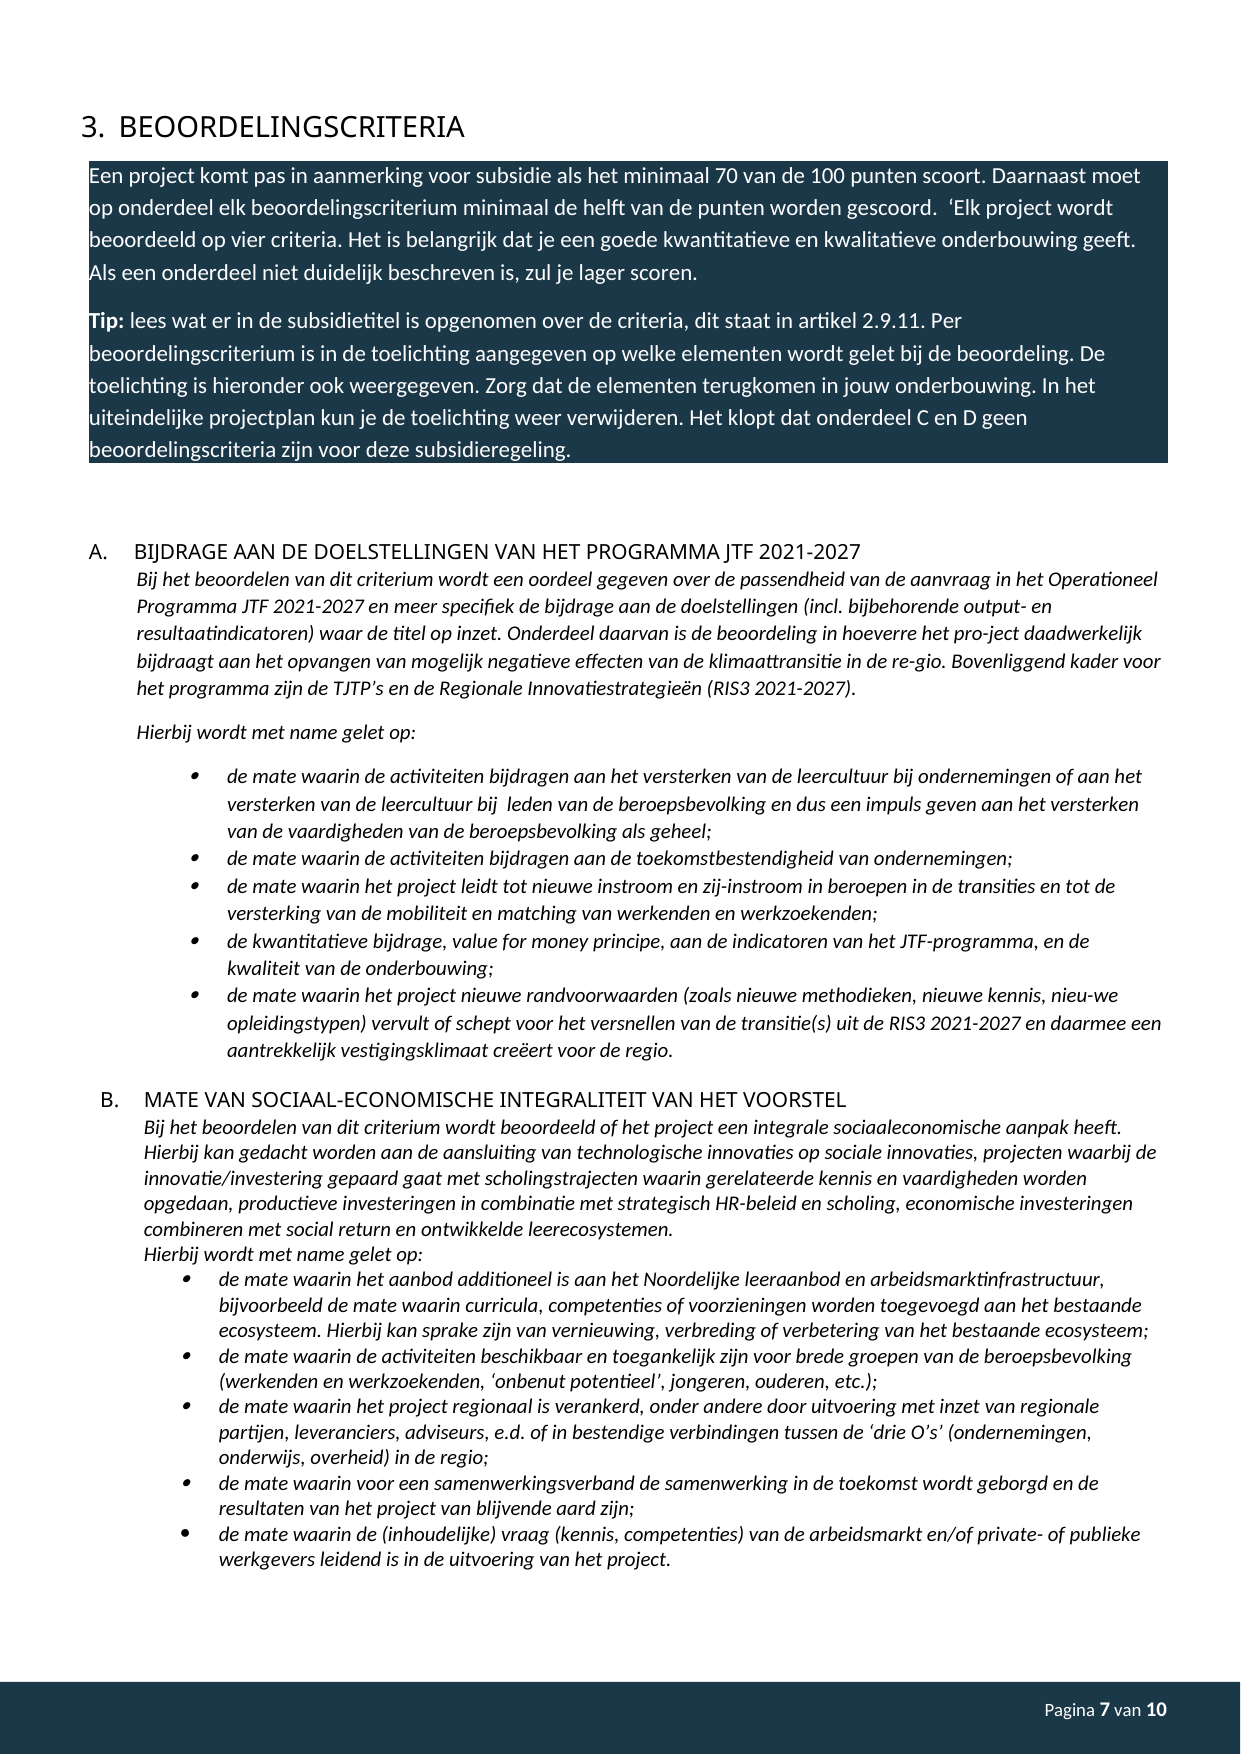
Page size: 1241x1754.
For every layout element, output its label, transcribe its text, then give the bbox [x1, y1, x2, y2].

text Een project komt pas in aanmerking voor subsidie als het minimaal 70 van de 100 punten scoort. Daarnaast moet op onderdeel elk beoordelingscriterium minimaal de helft van de punten worden gescoord. ‘Elk project wordt beoordeeld op vier criteria. Het is belangrijk dat je een goede kwantitatieve en kwalitatieve onderbouwing geeft. Als een onderdeel niet duidelijk beschreven is, zul je lager scoren. [89, 161, 1168, 286]
text Hierbij wordt met name gelet op: [136, 719, 1167, 745]
subtitle Beoordelingscriteria [81, 106, 1167, 146]
table_header A. [78, 533, 122, 566]
text Bij het beoordelen van dit criterium wordt een oordeel gegeven over de passendheid van de aanvraag in het Operationeel Programma JTF 2021-2027 en meer specifiek de bijdrage aan de doelstellingen (incl. bijbehorende output- en resultaatindicatoren) waar de titel op inzet. Onderdeel daarvan is de beoordeling in hoeverre het pro-ject daadwerkelijk bijdraagt aan het opvangen van mogelijk negatieve effecten van de klimaattransitie in de re-gio. Bovenliggend kader voor het programma zijn de TJTP’s en de Regionale Innovatiestrategieën (RIS3 2021-2027). [136, 566, 1167, 701]
list de kwantitatieve bijdrage, value for money principe, aan de indicatoren van het JTF-programma, en de kwaliteit van de onderbouwing; [189, 928, 1167, 981]
list de mate waarin het project nieuwe randvoorwaarden (zoals nieuwe methodieken, nieuwe kennis, nieu-we opleidingstypen) vervult of schept voor het versnellen van de transitie(s) uit de RIS3 2021-2027 en daarmee een aantrekkelijk vestigingsklimaat creëert voor de regio. [189, 983, 1167, 1063]
table_header BIJDRAGE AAN DE DOELSTELLINGEN VAN HET PROGRAMMA JTF 2021-2027 [122, 533, 1169, 566]
table_header B. [89, 1081, 132, 1599]
list de mate waarin de activiteiten bijdragen aan het versterken van de leercultuur bij ondernemingen of aan het versterken van de leercultuur bij leden van de beroepsbevolking en dus een impuls geven aan het versterken van de vaardigheden van de beroepsbevolking als geheel; [189, 763, 1167, 844]
table_header MATE VAN SOCIAAL-ECONOMISCHE INTEGRALITEIT VAN HET VOORSTEL Bij het beoordelen van dit criterium wordt beoordeeld of het project een integrale sociaaleconomische aanpak heeft. Hierbij kan gedacht worden aan de aansluiting van technologische innovaties op sociale innovaties, projecten waarbij de innovatie/investering gepaard gaat met scholingstrajecten waarin gerelateerde kennis en vaardigheden worden opgedaan, productieve investeringen in combinatie met strategisch HR-beleid en scholing, economische investeringen combineren met social return en ontwikkelde leerecosystemen. Hierbij wordt met name gelet op: de mate waarin het aanbod additioneel is aan het Noordelijke leeraanbod en arbeidsmarktinfrastructuur, bijvoorbeeld de mate waarin curricula, competenties of voorzieningen worden toegevoegd aan het bestaande ecosysteem. Hierbij kan sprake zijn van vernieuwing, verbreding of verbetering van het bestaande ecosysteem; de mate waarin de activiteiten beschikbaar en toegankelijk zijn voor brede groepen van de beroepsbevolking (werkenden en werkzoekenden, ‘onbenut potentieel’, jongeren, ouderen, etc.); de mate waarin het project regionaal is verankerd, onder andere door uitvoering met inzet van regionale partijen, leveranciers, adviseurs, e.d. of in bestendige verbindingen tussen de ‘drie O’s’ (ondernemingen, onderwijs, overheid) in de regio; de mate waarin voor een samenwerkingsverband de samenwerking in de toekomst wordt geborgd en de resultaten van het project van blijvende aard zijn; de mate waarin de (inhoudelijke) vraag (kennis, competenties) van de arbeidsmarkt en/of private- of publieke werkgevers leidend is in de uitvoering van het project. [132, 1081, 1181, 1599]
list de mate waarin de activiteiten bijdragen aan de toekomstbestendigheid van ondernemingen; [189, 846, 1167, 871]
list de mate waarin het project leidt tot nieuwe instroom en zij-instroom in beroepen in de transities en tot de versterking van de mobiliteit en matching van werkenden en werkzoekenden; [189, 873, 1167, 926]
text Tip: lees wat er in de subsidietitel is opgenomen over de criteria, dit staat in artikel 2.9.11. Per beoordelingscriterium is in de toelichting aangegeven op welke elementen wordt gelet bij de beoordeling. De toelichting is hieronder ook weergegeven. Zorg dat de elementen terugkomen in jouw onderbouwing. In het uiteindelijke projectplan kun je de toelichting weer verwijderen. Het klopt dat onderdeel C en D geen beoordelingscriteria zijn voor deze subsidieregeling. [89, 307, 1168, 463]
